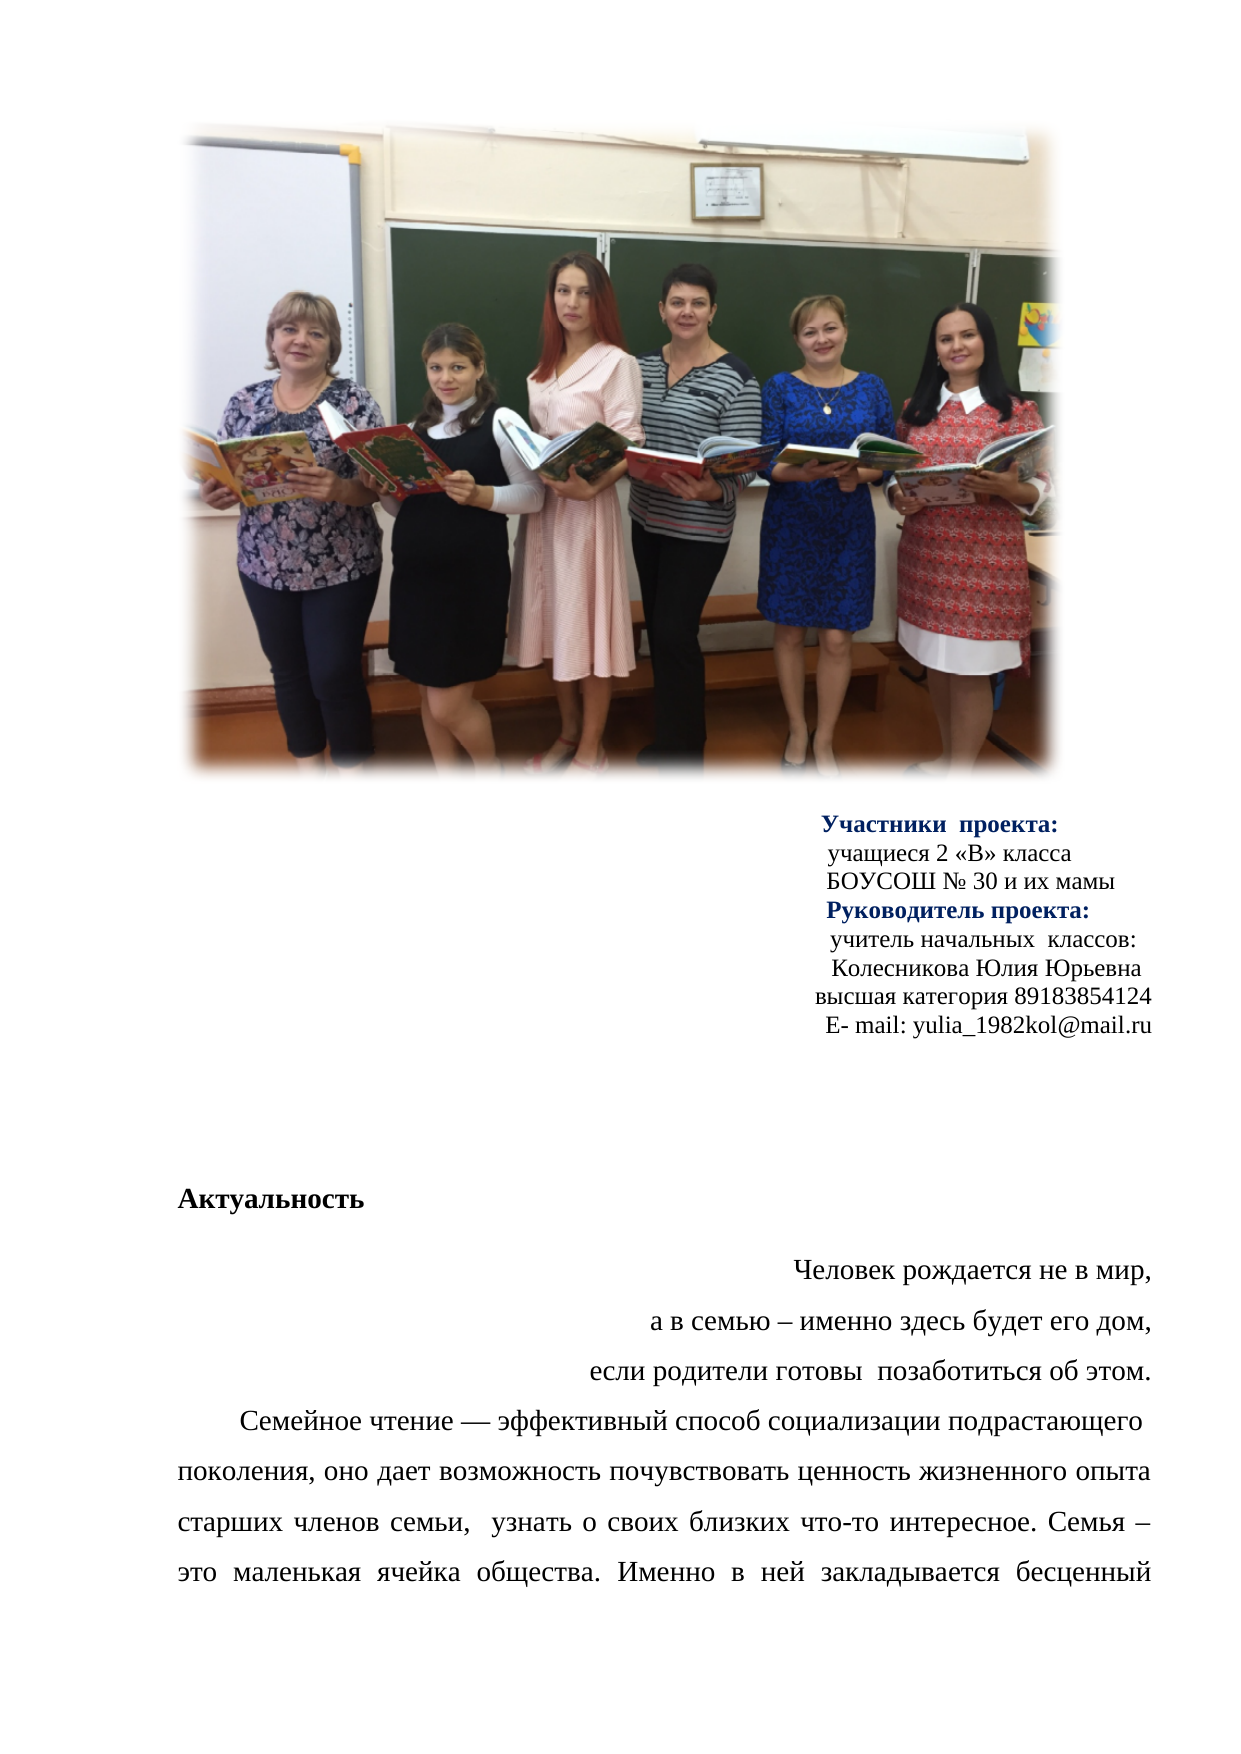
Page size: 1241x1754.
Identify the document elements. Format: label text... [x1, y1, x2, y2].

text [177, 1453, 1152, 1588]
text Колесникова Юлия Юрьевна [177, 953, 1152, 981]
text Человек рождается не в мир, [215, 1252, 1152, 1286]
picture [205, 146, 1036, 755]
text учащиеся 2 «В» класса [177, 838, 1152, 866]
text Участники проекта: [177, 809, 1152, 838]
text а в семью – именно здесь будет его дом, [215, 1303, 1152, 1336]
text Руководитель проекта: [177, 895, 1152, 924]
text высшая категория 89183854124 [177, 981, 1152, 1010]
text если родители готовы позаботиться об этом. [215, 1353, 1152, 1386]
text БОУСОШ № 30 и их мамы [177, 866, 1152, 895]
text Актуальность [177, 1181, 1152, 1215]
text учитель начальных классов: [177, 924, 1152, 953]
text Семейное чтение — эффективный способ социализации подрастающего [177, 1403, 1152, 1437]
text Е- mail: yulia_1982kol@mail.ru [177, 1010, 1152, 1039]
